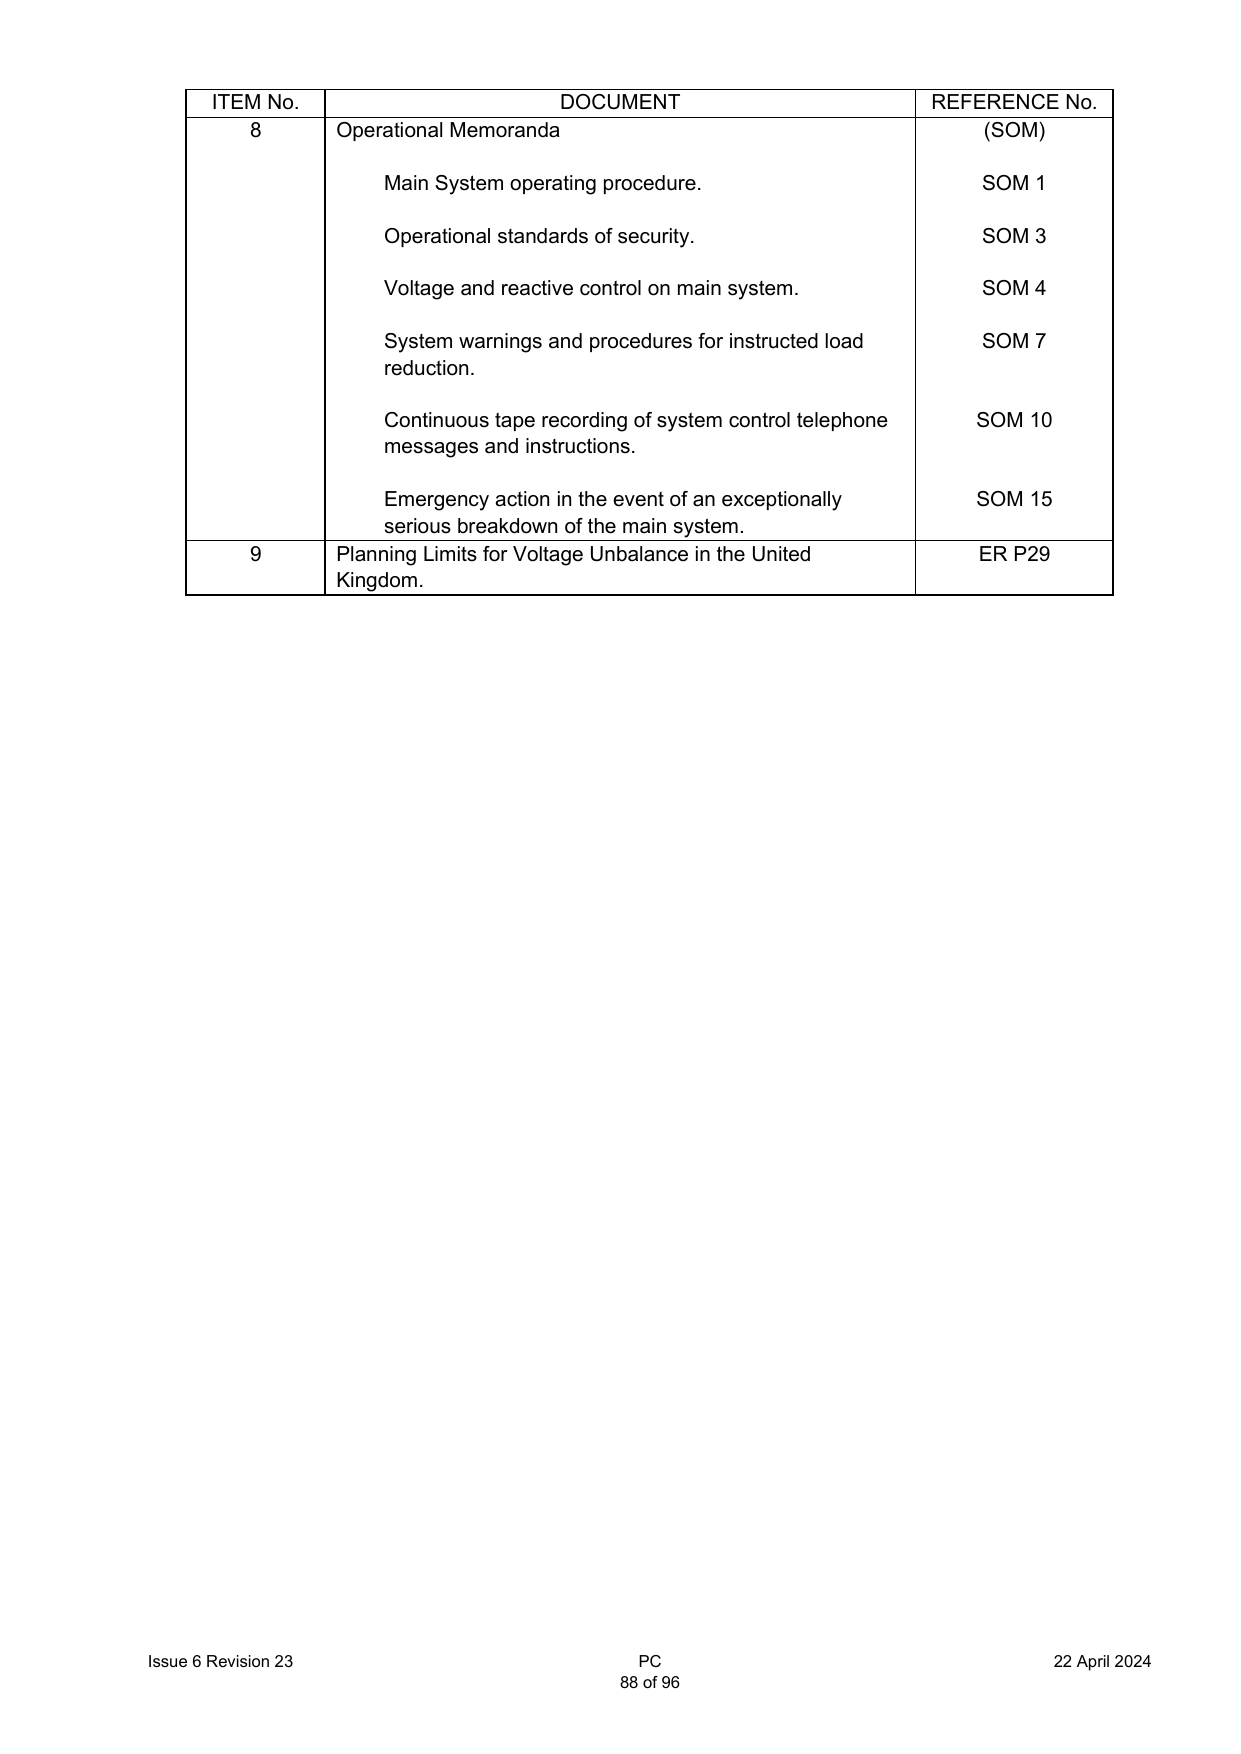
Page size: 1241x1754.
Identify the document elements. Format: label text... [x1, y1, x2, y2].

table_cell 9 [187, 541, 324, 594]
table_header ITEM No. [187, 90, 324, 117]
table_header DOCUMENT [326, 90, 915, 117]
table_cell (SOM) SOM 1 SOM 3 SOM 4 SOM 7 SOM 10 SOM 15 [916, 118, 1112, 540]
table_cell Planning Limits for Voltage Unbalance in the United Kingdom. [326, 541, 915, 594]
table_cell Operational Memoranda Main System operating procedure. Operational standards of security. Voltage and reactive control on main system. System warnings and procedures for instructed load reduction. Continuous tape recording of system control telephone messages and instructions. Emergency action in the event of an exceptionally serious breakdown of the main system. [326, 118, 915, 540]
table_cell ER P29 [916, 541, 1112, 594]
table_cell 8 [187, 118, 324, 540]
table_header REFERENCE No. [916, 90, 1112, 117]
